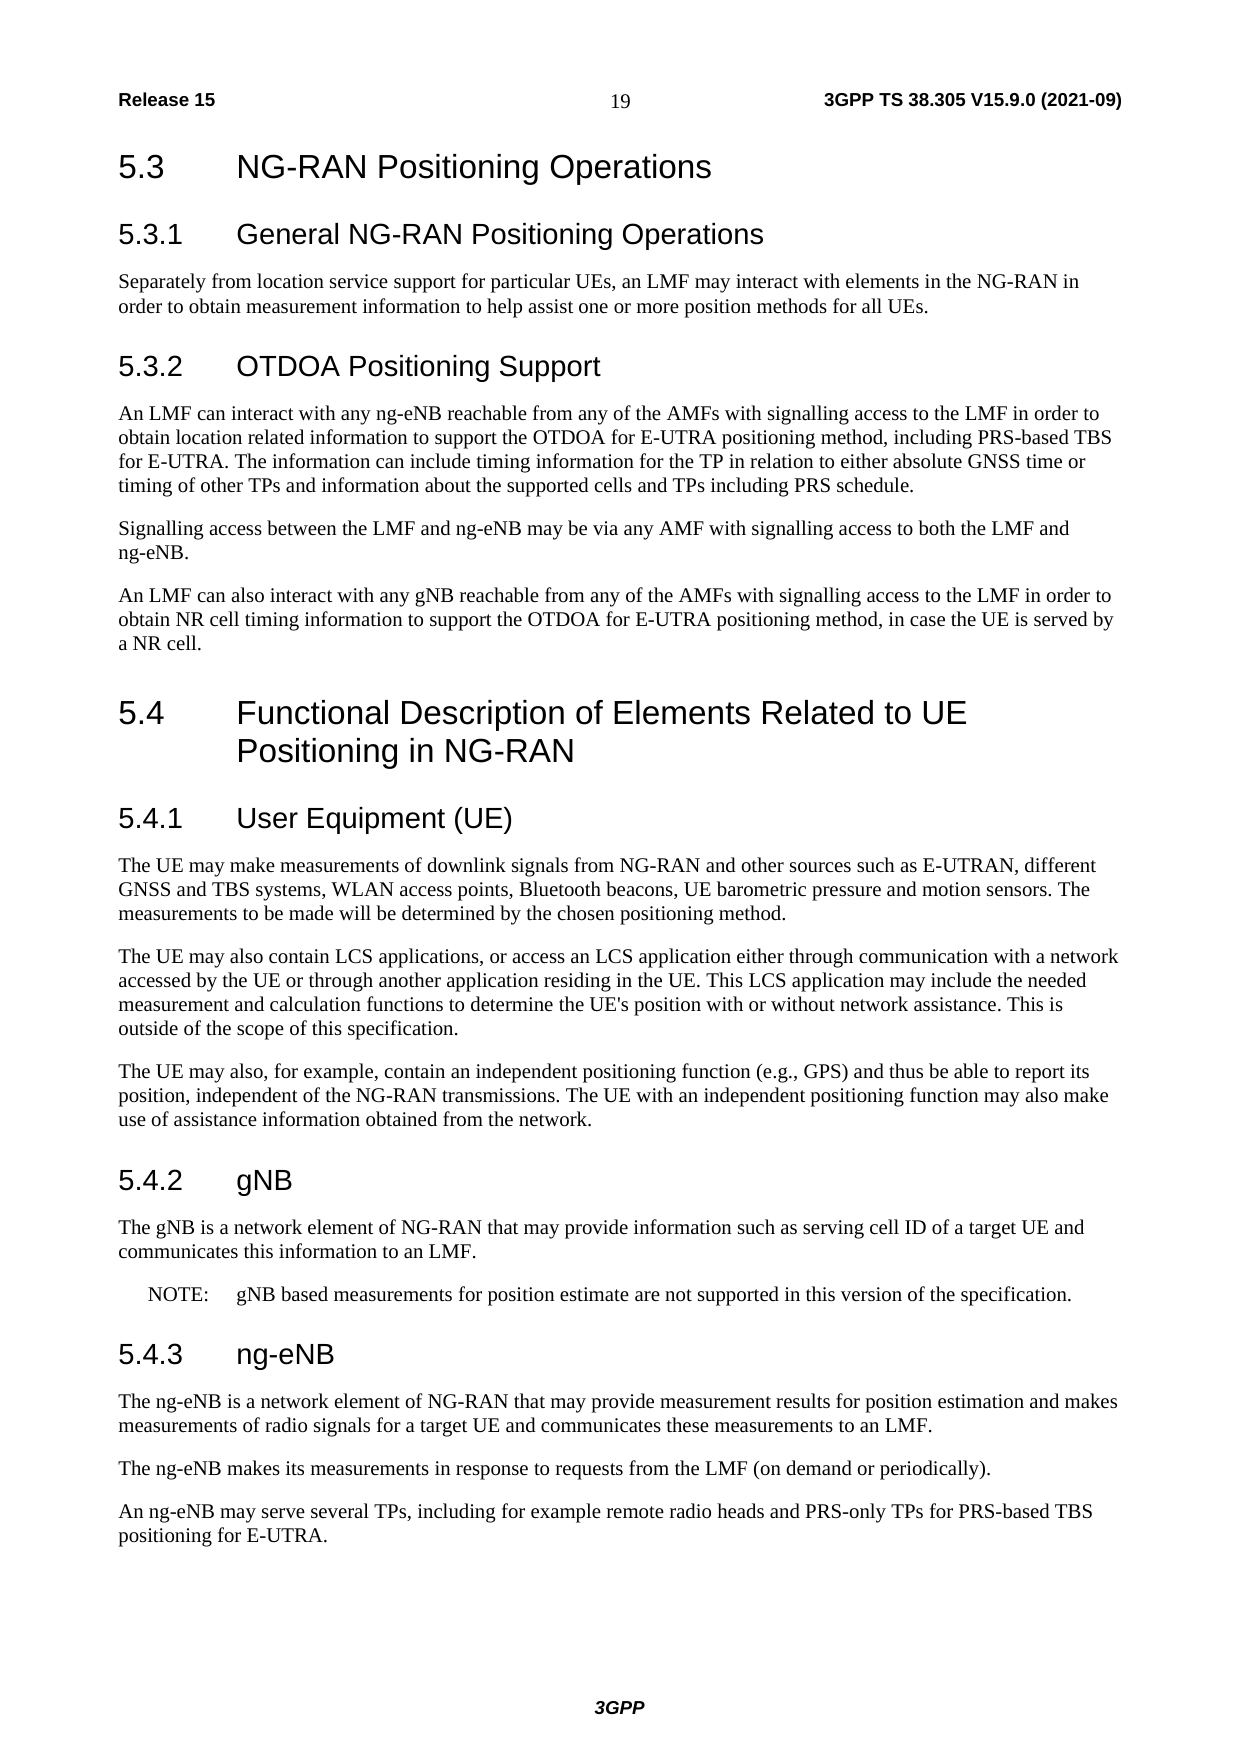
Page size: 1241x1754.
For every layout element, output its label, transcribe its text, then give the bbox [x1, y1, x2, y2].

text Signalling access between the LMF and ng-eNB may be via any AMF with signalling access to both the LMF and ng-eNB. [118, 516, 1122, 564]
text An LMF can also interact with any gNB reachable from any of the AMFs with signalling access to the LMF in order to obtain NR cell timing information to support the OTDOA for E-UTRA positioning method, in case the UE is served by a NR cell. [118, 583, 1122, 655]
text The ng-eNB makes its measurements in response to requests from the LMF (on demand or periodically). [118, 1456, 1122, 1480]
subtitle 5.3.1 General NG-RAN Positioning Operations [118, 217, 1122, 251]
text The UE may make measurements of downlink signals from NG-RAN and other sources such as E-UTRAN, different GNSS and TBS systems, WLAN access points, Bluetooth beacons, UE barometric pressure and motion sensors. The measurements to be made will be determined by the chosen positioning method. [118, 853, 1122, 925]
text The UE may also contain LCS applications, or access an LCS application either through communication with a network accessed by the UE or through another application residing in the UE. This LCS application may include the needed measurement and calculation functions to determine the UE's position with or without network assistance. This is outside of the scope of this specification. [118, 944, 1122, 1040]
subtitle 5.4.1 User Equipment (UE) [118, 801, 1122, 834]
text NOTE: gNB based measurements for position estimate are not supported in this version of the specification. [148, 1282, 1122, 1306]
text The gNB is a network element of NG-RAN that may provide information such as serving cell ID of a target UE and communicates this information to an LMF. [118, 1215, 1122, 1263]
subtitle 5.4 Functional Description of Elements Related to UE Positioning in NG-RAN [118, 693, 1122, 769]
subtitle 5.3 NG-RAN Positioning Operations [118, 147, 1122, 186]
subtitle 5.4.2 gNB [118, 1162, 1122, 1196]
subtitle 5.3.2 OTDOA Positioning Support [118, 349, 1122, 382]
text Separately from location service support for particular UEs, an LMF may interact with elements in the NG-RAN in order to obtain measurement information to help assist one or more position methods for all UEs. [118, 269, 1122, 318]
subtitle 5.4.3 ng-eNB [118, 1337, 1122, 1371]
text An LMF can interact with any ng-eNB reachable from any of the AMFs with signalling access to the LMF in order to obtain location related information to support the OTDOA for E-UTRA positioning method, including PRS-based TBS for E-UTRA. The information can include timing information for the TP in relation to either absolute GNSS time or timing of other TPs and information about the supported cells and TPs including PRS schedule. [118, 401, 1122, 497]
text The ng-eNB is a network element of NG-RAN that may provide measurement results for position estimation and makes measurements of radio signals for a target UE and communicates these measurements to an LMF. [118, 1389, 1122, 1437]
text An ng-eNB may serve several TPs, including for example remote radio heads and PRS-only TPs for PRS-based TBS positioning for E-UTRA. [118, 1499, 1122, 1547]
text The UE may also, for example, contain an independent positioning function (e.g., GPS) and thus be able to report its position, independent of the NG-RAN transmissions. The UE with an independent positioning function may also make use of assistance information obtained from the network. [118, 1059, 1122, 1131]
